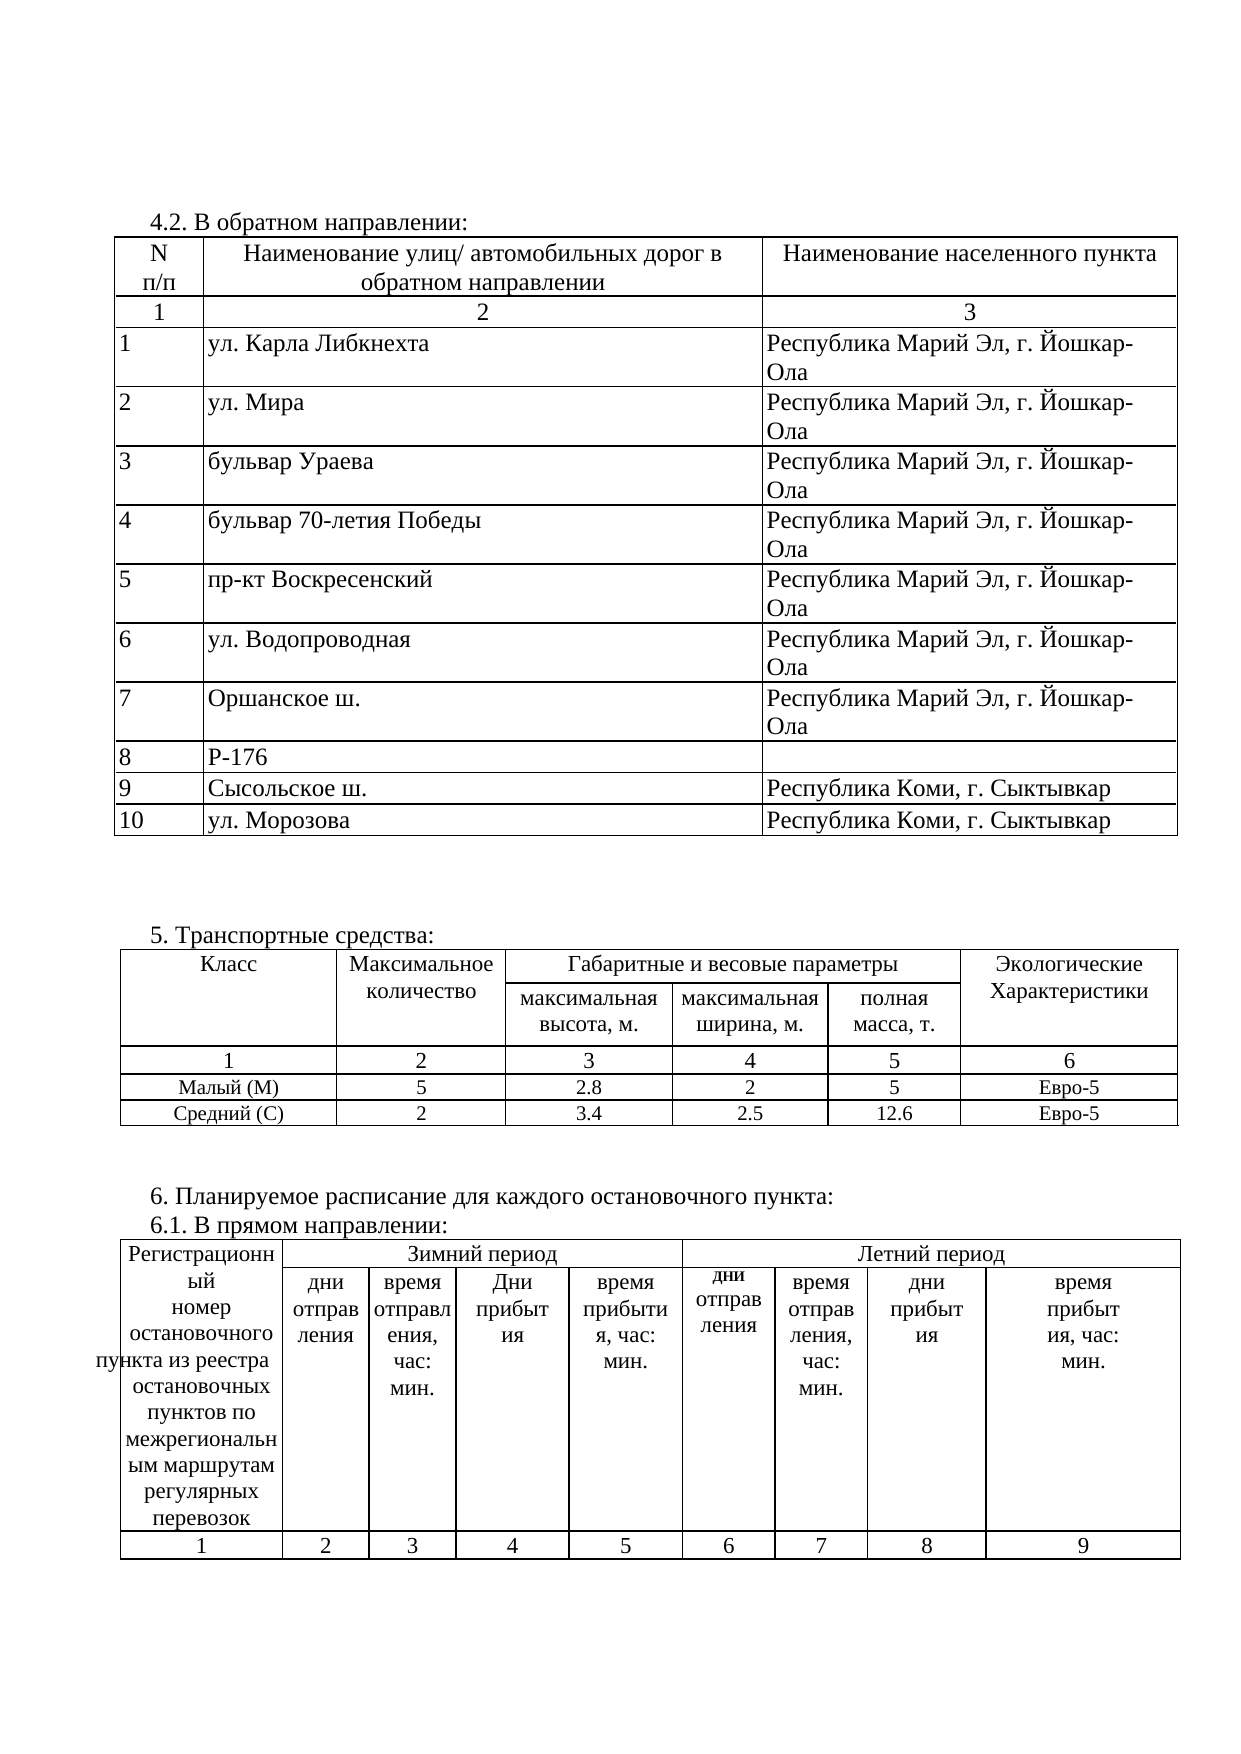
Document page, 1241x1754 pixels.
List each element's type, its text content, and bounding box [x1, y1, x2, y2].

text 6. Планируемое расписание для каждого остановочного пункта: [150, 1181, 1090, 1210]
table_cell 2 [337, 1047, 505, 1073]
table_cell максимальная высота, м. [506, 984, 672, 1045]
table_cell время прибыти я, час: мин. [570, 1268, 682, 1530]
table_cell Республика Марий Эл, г. Йошкар-Ола [763, 445, 1177, 504]
table_cell 5 [115, 564, 203, 622]
table_cell время прибыт ия, час: мин. [987, 1268, 1180, 1530]
table_cell Республика Марий Эл, г. Йошкар-Ола [763, 504, 1177, 563]
table_cell 4 [673, 1047, 827, 1073]
table_cell максимальная ширина, м. [673, 984, 827, 1045]
table_cell 7 [776, 1532, 867, 1558]
table_cell 8 [868, 1532, 985, 1558]
table_cell ДНИ отправ ления [683, 1268, 774, 1530]
table_cell 3 [115, 446, 203, 504]
table_cell бульвар Ураева [204, 447, 762, 504]
table_cell 1 [121, 1532, 282, 1558]
table_cell [763, 740, 1177, 772]
table_cell 2.5 [673, 1101, 827, 1124]
table_cell полная масса, т. [829, 984, 960, 1045]
table_cell время отправл ения, час: мин. [370, 1268, 455, 1530]
table_cell 9 [987, 1532, 1180, 1558]
table_cell 2.8 [506, 1075, 672, 1099]
table_header Зимний период [283, 1240, 682, 1267]
table_cell Республика Коми, г. Сыктывкар [763, 803, 1177, 834]
table_cell 1 [115, 328, 203, 386]
table_cell 3 [763, 295, 1177, 327]
text 6.1. В прямом направлении: [150, 1210, 1090, 1239]
table_cell ул. Морозова [204, 805, 762, 834]
text 4.2. В обратном направлении: [150, 207, 1090, 236]
table_cell Республика Коми, г. Сыктывкар [763, 772, 1177, 803]
table_cell Сысольское ш. [204, 773, 762, 803]
table_cell 5 [570, 1532, 682, 1558]
table_cell 6 [683, 1532, 774, 1558]
table_cell 1 [115, 296, 203, 327]
table_cell 3.4 [506, 1101, 672, 1124]
table_cell время отправ ления, час: мин. [776, 1268, 867, 1530]
table_cell 8 [115, 741, 203, 772]
table_cell 2 [337, 1101, 505, 1124]
table_cell 6 [961, 1047, 1177, 1073]
table_cell пр-кт Воскресенский [204, 565, 762, 622]
table_cell 4 [457, 1532, 568, 1558]
table_cell Республика Марий Эл, г. Йошкар-Ола [763, 681, 1177, 740]
table_cell Оршанское ш. [204, 683, 762, 740]
table_cell Республика Марий Эл, г. Йошкар-Ола [763, 327, 1177, 386]
table_header Летний период [683, 1240, 1180, 1267]
table_cell Республика Марий Эл, г. Йошкар-Ола [763, 622, 1177, 681]
table_cell 1 [121, 1047, 336, 1073]
table_cell 5 [829, 1047, 960, 1073]
table_cell ул. Карла Либкнехта [204, 328, 762, 386]
table_cell 2 [115, 387, 203, 445]
table_header N п/п [115, 238, 203, 295]
table_cell 2 [673, 1075, 827, 1099]
table_header Наименование населенного пункта [763, 238, 1177, 295]
table_cell 7 [115, 682, 203, 740]
table_cell Дни прибыт ия [457, 1268, 568, 1530]
table_cell Республика Марий Эл, г. Йошкар-Ола [763, 386, 1177, 445]
table_cell 2 [283, 1532, 368, 1558]
table_header Наименование улиц/ автомобильных дорог в обратном направлении [204, 238, 762, 295]
table_cell ул. Мира [204, 387, 762, 445]
table_cell 6 [115, 623, 203, 681]
table_cell дни прибыт ия [868, 1268, 985, 1530]
table_cell Р-176 [204, 742, 762, 772]
table_cell бульвар 70-летия Победы [204, 506, 762, 563]
table_cell Республика Марий Эл, г. Йошкар-Ола [763, 563, 1177, 622]
table_cell 5 [829, 1075, 960, 1099]
table_cell 3 [370, 1532, 455, 1558]
table_header Экологические Характеристики [961, 950, 1177, 1045]
table_cell 2 [204, 297, 762, 327]
table_header Габаритные и весовые параметры [506, 950, 960, 982]
table_cell дни отправ ления [283, 1268, 368, 1530]
table_header Максимальное количество [337, 950, 505, 1045]
table_cell 4 [115, 505, 203, 563]
table_header Класс [121, 950, 336, 1045]
table_cell 9 [115, 773, 203, 803]
table_cell Евро-5 [961, 1101, 1177, 1124]
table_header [121, 1240, 282, 1530]
table_cell Малый (М) [121, 1075, 336, 1099]
table_cell ул. Водопроводная [204, 624, 762, 681]
table_cell 3 [506, 1047, 672, 1073]
table_cell Средний (С) [121, 1101, 336, 1124]
text 5. Транспортные средства: [150, 920, 1090, 949]
table_cell 5 [337, 1075, 505, 1099]
table_cell 10 [115, 804, 203, 834]
table_cell 12.6 [829, 1101, 960, 1124]
table_cell Евро-5 [961, 1075, 1177, 1099]
